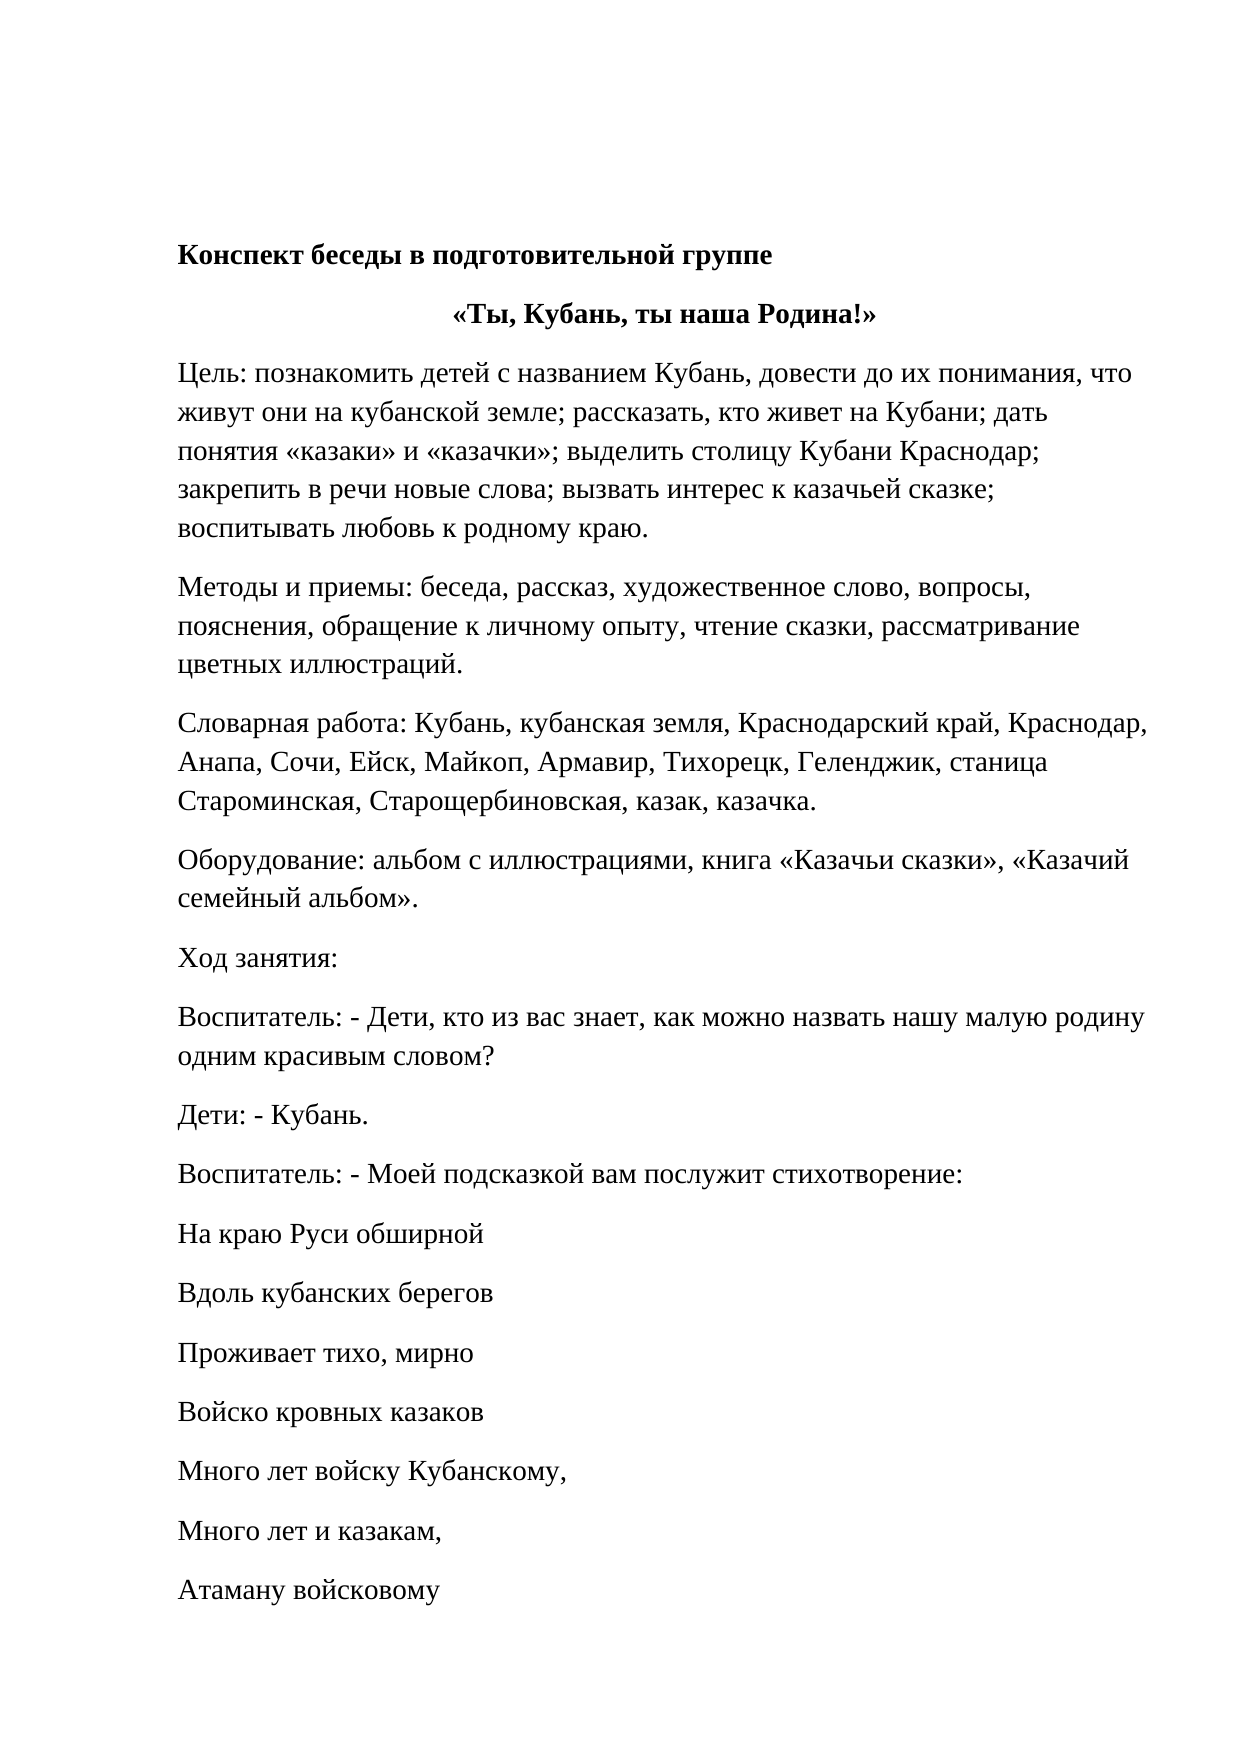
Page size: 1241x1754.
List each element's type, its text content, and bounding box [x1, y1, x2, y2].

text Проживает тихо, мирно [177, 1335, 1152, 1368]
text Ход занятия: [177, 940, 1152, 973]
text Оборудование: альбом с иллюстрациями, книга «Казачьи сказки», «Казачий семейный альбом». [177, 842, 1152, 914]
text Дети: - Кубань. [177, 1097, 1152, 1131]
text Много лет войску Кубанскому, [177, 1453, 1152, 1487]
text Атаману войсковому [177, 1572, 1152, 1606]
text Войско кровных казаков [177, 1394, 1152, 1428]
text Методы и приемы: беседа, рассказ, художественное слово, вопросы, пояснения, обращение к личному опыту, чтение сказки, рассматривание цветных иллюстраций. [177, 569, 1152, 680]
text Цель: познакомить детей с названием Кубань, довести до их понимания, что живут они на кубанской земле; рассказать, кто живет на Кубани; дать понятия «казаки» и «казачки»; выделить столицу Кубани Краснодар; закрепить в речи новые слова; вызвать интерес к казачьей сказке; воспитывать любовь к родному краю. [177, 356, 1152, 543]
text Словарная работа: Кубань, кубанская земля, Краснодарский край, Краснодар, Анапа, Сочи, Ейск, Майкоп, Армавир, Тихорецк, Геленджик, станица Староминская, Старощербиновская, казак, казачка. [177, 706, 1152, 816]
text Вдоль кубанских берегов [177, 1275, 1152, 1309]
text На краю Руси обширной [177, 1216, 1152, 1249]
text Конспект беседы в подготовительной группе [177, 237, 1152, 270]
text Воспитатель: - Моей подсказкой вам послужит стихотворение: [177, 1157, 1152, 1190]
text Воспитатель: - Дети, кто из вас знает, как можно назвать нашу малую родину одним красивым словом? [177, 999, 1152, 1071]
text «Ты, Кубань, ты наша Родина!» [177, 296, 1152, 330]
text Много лет и казакам, [177, 1513, 1152, 1546]
